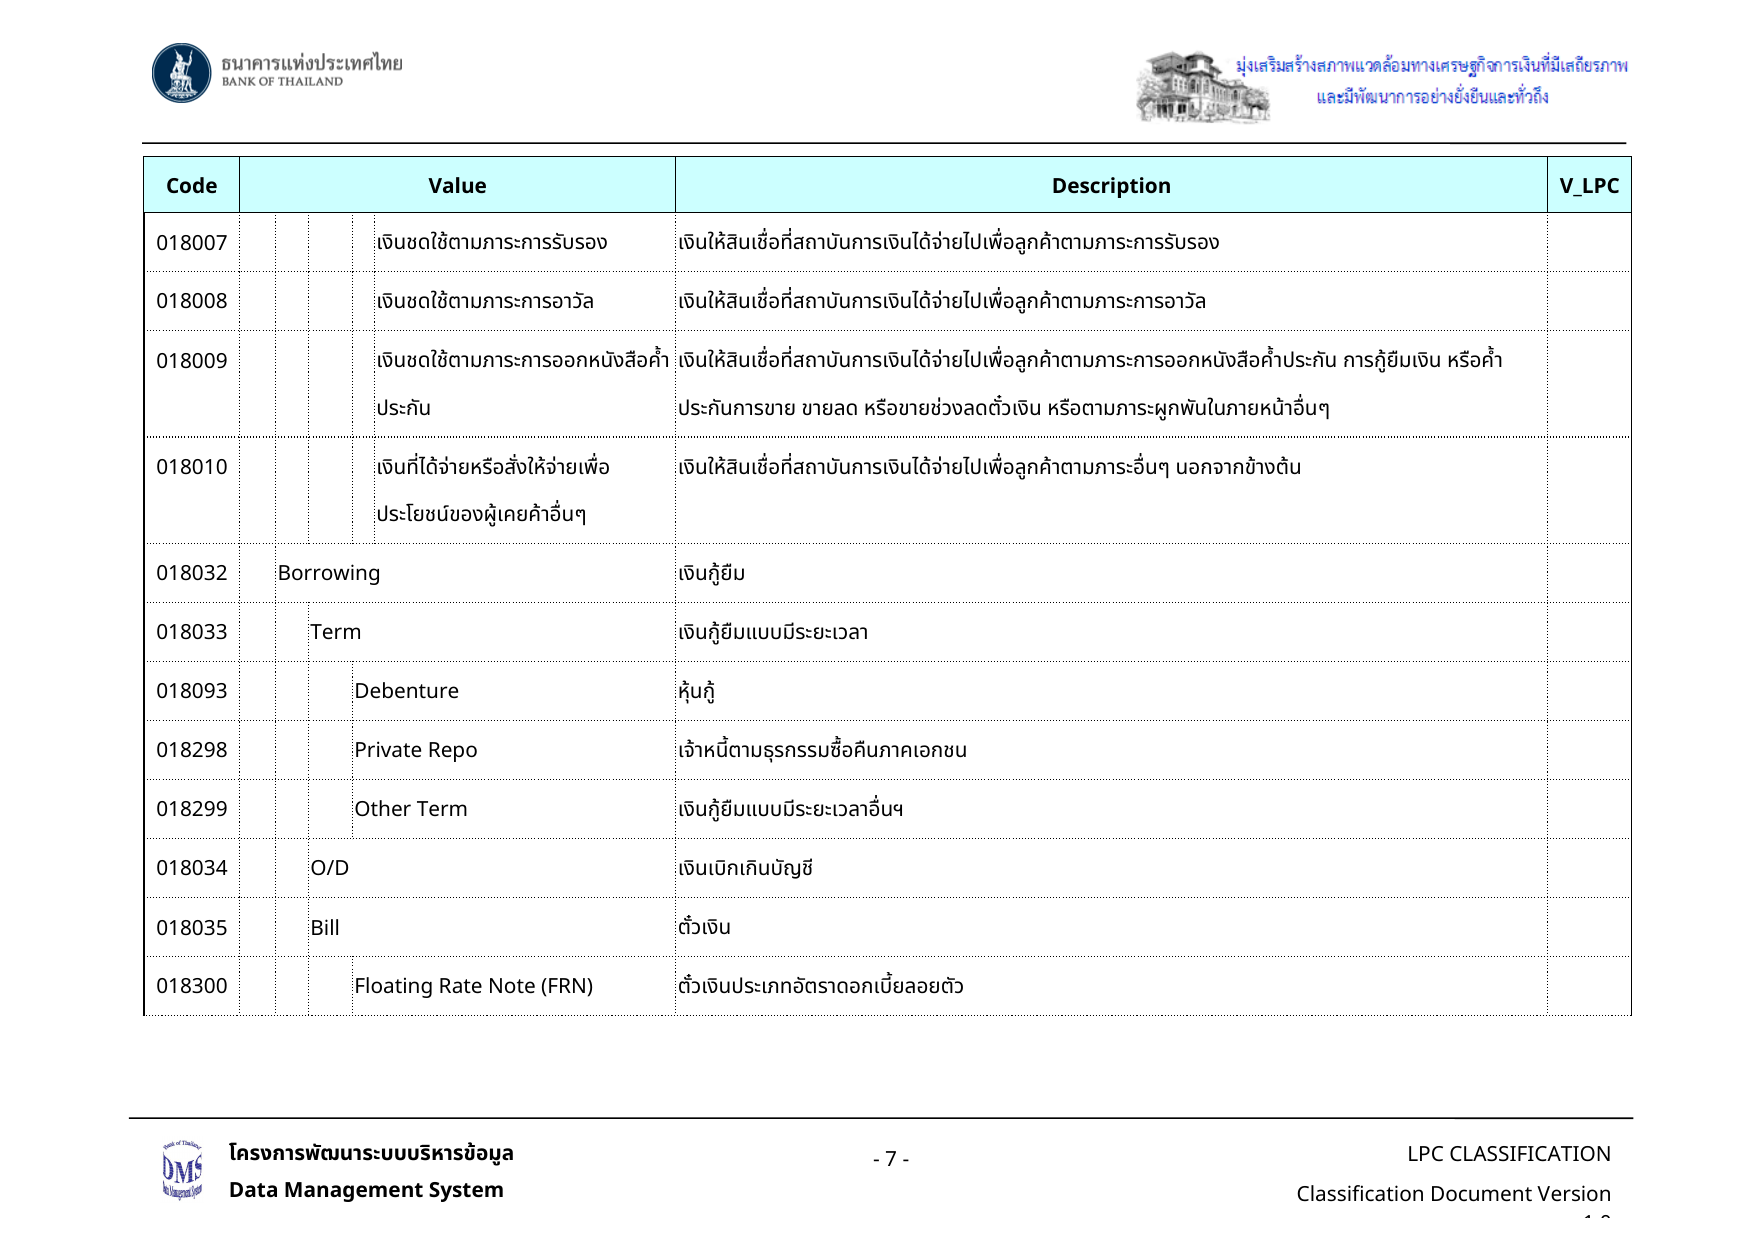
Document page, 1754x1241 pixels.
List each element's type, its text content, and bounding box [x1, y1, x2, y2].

table_cell Debenture [352, 661, 676, 720]
table_cell [1548, 779, 1631, 838]
table_cell [240, 661, 275, 720]
table_cell [240, 543, 275, 602]
table_cell [275, 720, 308, 779]
table_cell 018300 [145, 956, 239, 1015]
table_cell Other Term [352, 779, 676, 838]
table_cell [1548, 956, 1631, 1015]
table_cell [275, 838, 308, 897]
table_cell เงินให้สินเชื่อที่สถาบันการเงินได้จ่ายไปเพื่อลูกค้าตามภาระการอาวัล [676, 271, 1547, 330]
table_cell [1548, 720, 1631, 779]
table_cell 018033 [145, 602, 239, 661]
table_cell [308, 330, 352, 436]
table_cell เงินชดใช้ตามภาระการออกหนังสือค้ำประกัน [374, 330, 676, 436]
picture [1136, 47, 1632, 127]
table_header Code [144, 157, 239, 212]
table_header Value [240, 157, 675, 212]
table_cell [240, 330, 275, 436]
table_cell Bill [308, 897, 676, 956]
table_cell [240, 602, 275, 661]
table_cell [240, 956, 275, 1015]
table_cell เงินกู้ยืมแบบมีระยะเวลาอื่นฯ [676, 779, 1547, 838]
table_cell [275, 330, 308, 436]
table_cell หุ้นกู้ [676, 661, 1547, 720]
table_cell O/D [308, 838, 676, 897]
table_cell [240, 779, 275, 838]
table_cell [1548, 661, 1631, 720]
table_cell [1548, 897, 1631, 956]
table_cell เงินกู้ยืม [676, 543, 1547, 602]
table_cell เงินให้สินเชื่อที่สถาบันการเงินได้จ่ายไปเพื่อลูกค้าตามภาระการรับรอง [676, 213, 1547, 271]
table_cell เงินชดใช้ตามภาระการอาวัล [374, 271, 676, 330]
table_cell 018034 [145, 838, 239, 897]
table_cell [308, 271, 352, 330]
table_cell [275, 602, 308, 661]
table_cell [352, 271, 374, 330]
table_cell [275, 271, 308, 330]
table_cell 018035 [145, 897, 239, 956]
table_cell [1548, 602, 1631, 661]
table_cell 018008 [145, 271, 239, 330]
picture [160, 1136, 205, 1203]
table_cell [240, 720, 275, 779]
table_header V_LPC [1548, 157, 1631, 212]
table_cell [240, 213, 275, 271]
table_cell [240, 436, 275, 543]
table_cell [275, 661, 308, 720]
table_cell [1548, 543, 1631, 602]
table_cell เงินกู้ยืมแบบมีระยะเวลา [676, 602, 1547, 661]
table_cell [308, 720, 352, 779]
table_cell [240, 838, 275, 897]
table_cell 018299 [145, 779, 239, 838]
table_cell 018093 [145, 661, 239, 720]
table_cell [1548, 436, 1631, 543]
table_cell [352, 330, 374, 436]
table_cell [352, 213, 374, 271]
table_cell [275, 779, 308, 838]
table_cell Private Repo [352, 720, 676, 779]
table_cell [1548, 330, 1631, 436]
table_cell [308, 436, 352, 543]
table_cell Term [308, 602, 676, 661]
table_cell [308, 956, 352, 1015]
table_cell เงินให้สินเชื่อที่สถาบันการเงินได้จ่ายไปเพื่อลูกค้าตามภาระอื่นๆ นอกจากข้างต้น [676, 436, 1547, 543]
table_cell Floating Rate Note (FRN) [352, 956, 676, 1015]
table_cell [240, 897, 275, 956]
table_cell [1548, 271, 1631, 330]
table_cell เจ้าหนี้ตามธุรกรรมซื้อคืนภาคเอกชน [676, 720, 1547, 779]
table_cell เงินเบิกเกินบัญชี [676, 838, 1547, 897]
table_cell 018007 [145, 213, 239, 271]
table_cell เงินให้สินเชื่อที่สถาบันการเงินได้จ่ายไปเพื่อลูกค้าตามภาระการออกหนังสือค้ำประกัน การกู้ยืมเงิน หรือค้ำประกันการขาย ขายลด หรือขายช่วงลดตั๋วเงิน หรือตามภาระผูกพันในภายหน้าอื่นๆ [676, 330, 1547, 436]
table_cell ตั๋วเงิน [676, 897, 1547, 956]
table_cell [275, 213, 308, 271]
table_cell ตั๋วเงินประเภทอัตราดอกเบี้ยลอยตัว [676, 956, 1547, 1015]
table_cell 018009 [145, 330, 239, 436]
table_cell 018032 [145, 543, 239, 602]
table_cell เงินที่ได้จ่ายหรือสั่งให้จ่ายเพื่อประโยชน์ของผู้เคยค้าอื่นๆ [374, 436, 676, 543]
table_cell [1548, 838, 1631, 897]
table_cell เงินชดใช้ตามภาระการรับรอง [374, 213, 676, 271]
table_cell [275, 897, 308, 956]
table_cell [352, 436, 374, 543]
table_cell [275, 436, 308, 543]
picture [141, 33, 410, 109]
table_cell 018298 [145, 720, 239, 779]
table_header Description [676, 157, 1547, 212]
table_cell [308, 213, 352, 271]
table_cell Borrowing [275, 543, 676, 602]
table_cell [275, 956, 308, 1015]
table_cell [1548, 213, 1631, 271]
table_cell [308, 779, 352, 838]
table_cell [240, 271, 275, 330]
table_cell [308, 661, 352, 720]
table_cell 018010 [145, 436, 239, 543]
